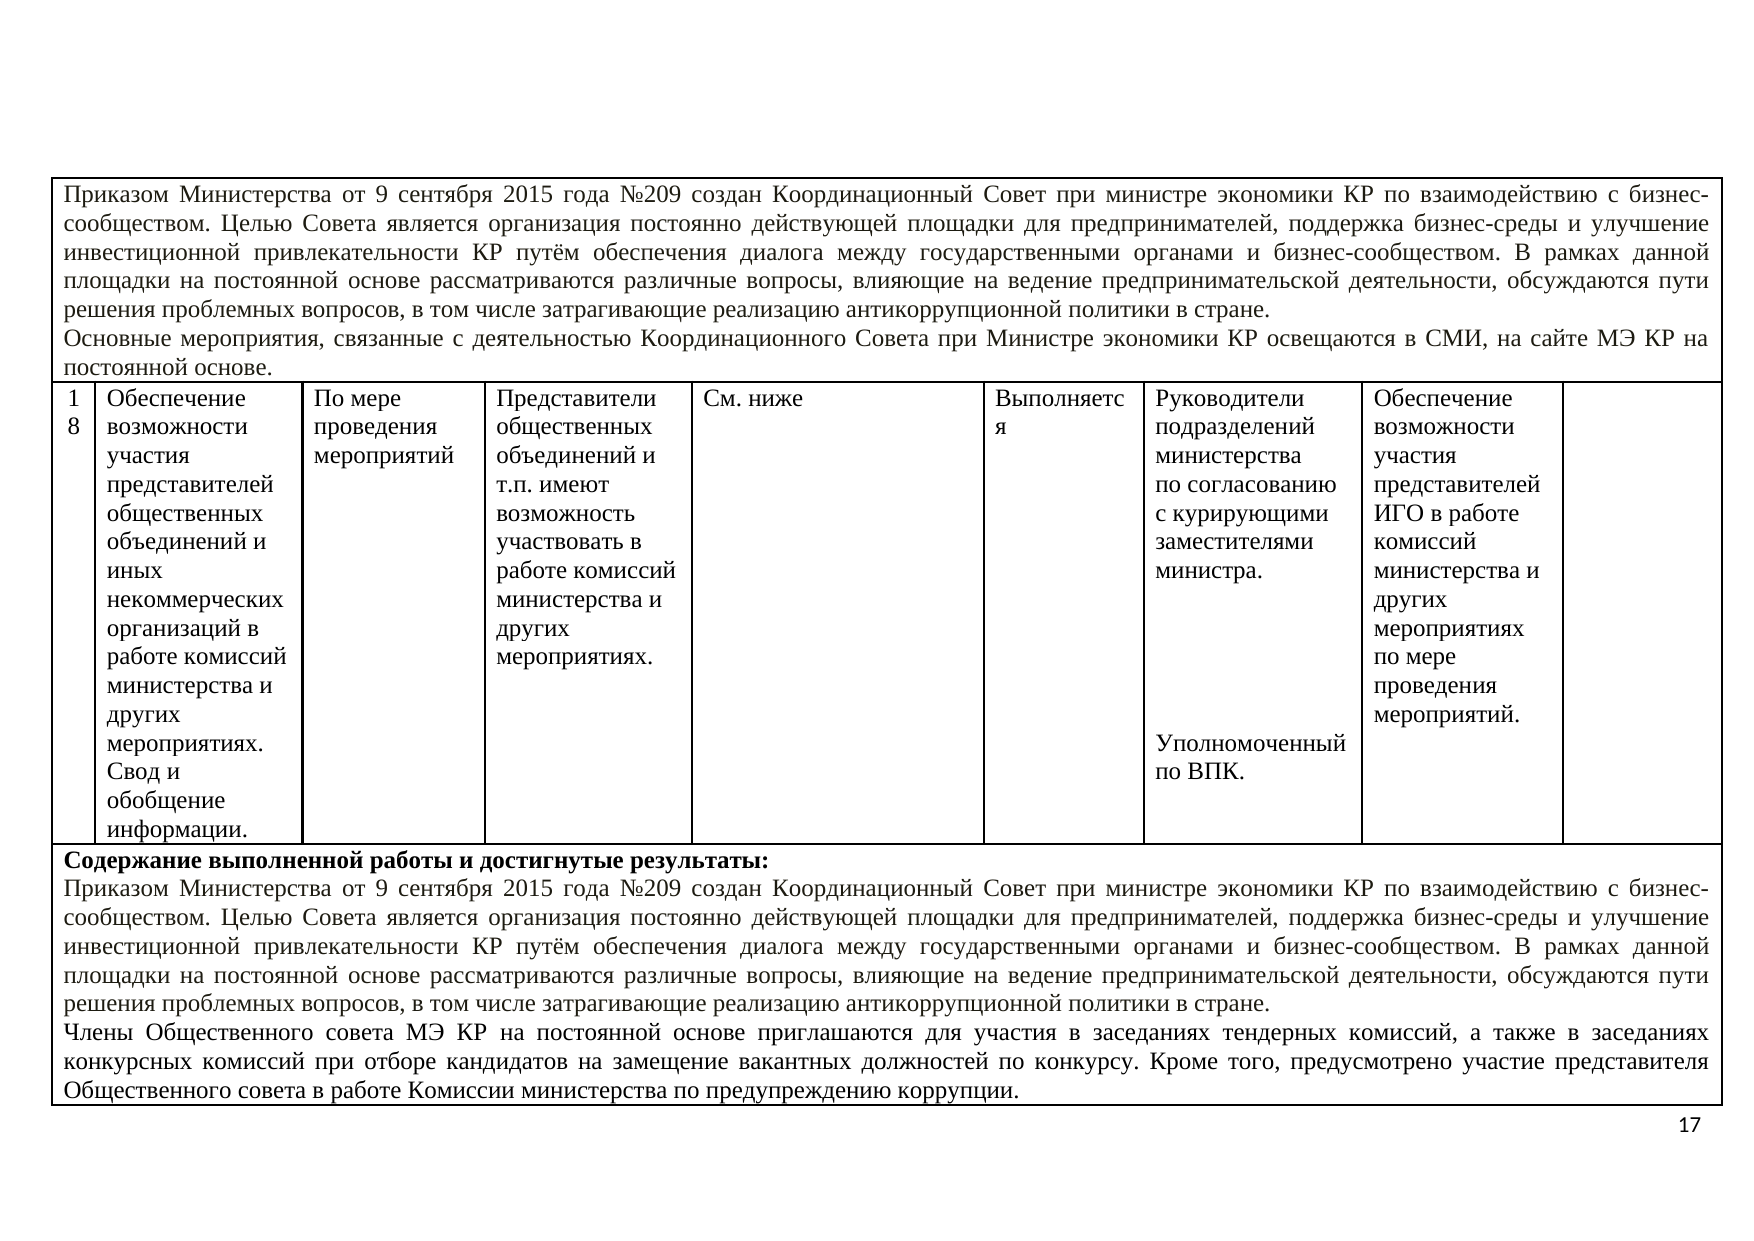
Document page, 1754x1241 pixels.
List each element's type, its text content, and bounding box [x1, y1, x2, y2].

table_cell [1564, 383, 1721, 843]
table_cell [53, 179, 1721, 381]
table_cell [53, 845, 1721, 1103]
table_cell Представители общественных объединений и т.п. имеют возможность участвовать в работе комиссий министерства и других мероприятиях. [486, 383, 691, 843]
table_cell Обеспечение возможности участия представителей общественных объединений и иных некоммерческих организаций в работе комиссий министерства и других мероприятиях. Свод и обобщение информации. [163, 383, 301, 843]
table_cell Выполняется [985, 383, 1143, 843]
table_cell Руководители подразделений министерства по согласованию с курирующими заместителями министра. Уполномоченный по ВПК. [1145, 383, 1361, 843]
table_cell См. ниже [693, 383, 983, 843]
table_cell Обеспечение возможности участия представителей ИГО в работе комиссий министерства и других мероприятиях по мере проведения мероприятий. [1363, 383, 1562, 843]
table_cell По мере проведения мероприятий [304, 383, 484, 843]
table_cell 18 [53, 383, 94, 843]
